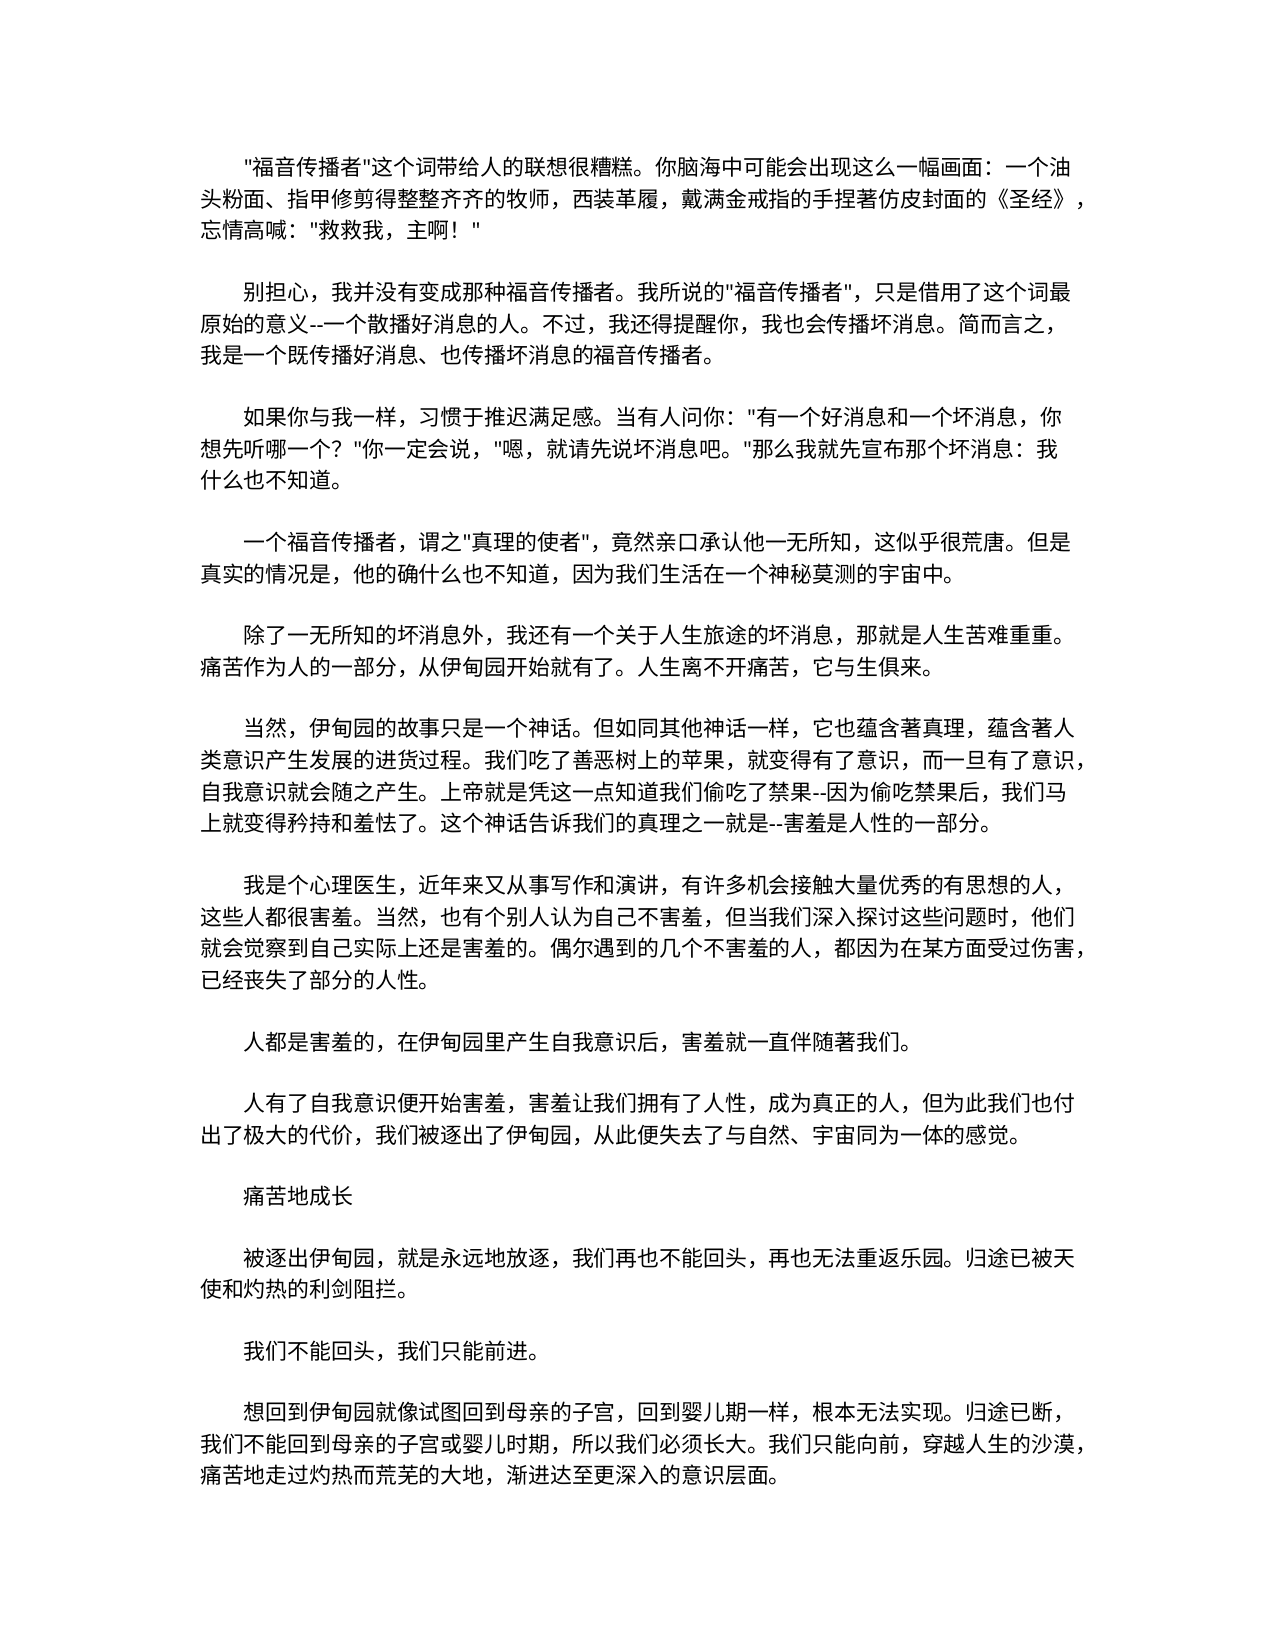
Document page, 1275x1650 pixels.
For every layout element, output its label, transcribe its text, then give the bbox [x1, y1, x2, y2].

text 一个福音传播者，谓之"真理的使者"，竟然亲口承认他一无所知，这似乎很荒唐。但是真实的情况是，他的确什么也不知道，因为我们生活在一个神秘莫测的宇宙中。 [200, 525, 1075, 588]
text 我是个心理医生，近年来又从事写作和演讲，有许多机会接触大量优秀的有思想的人，这些人都很害羞。当然，也有个别人认为自己不害羞，但当我们深入探讨这些问题时，他们就会觉察到自己实际上还是害羞的。偶尔遇到的几个不害羞的人，都因为在某方面受过伤害，已经丧失了部分的人性。 [200, 868, 1075, 995]
text 想回到伊甸园就像试图回到母亲的子宫，回到婴儿期一样，根本无法实现。归途已断，我们不能回到母亲的子宫或婴儿时期，所以我们必须长大。我们只能向前，穿越人生的沙漠，痛苦地走过灼热而荒芜的大地，渐进达至更深入的意识层面。 [200, 1395, 1075, 1490]
text 如果你与我一样，习惯于推迟满足感。当有人问你："有一个好消息和一个坏消息，你想先听哪一个？"你一定会说，"嗯，就请先说坏消息吧。"那么我就先宣布那个坏消息：我什么也不知道。 [200, 400, 1075, 495]
text "福音传播者"这个词带给人的联想很糟糕。你脑海中可能会出现这么一幅画面：一个油头粉面、指甲修剪得整整齐齐的牧师，西装革履，戴满金戒指的手捏著仿皮封面的《圣经》，忘情高喊："救救我，主啊！" [200, 150, 1075, 245]
text 人都是害羞的，在伊甸园里产生自我意识后，害羞就一直伴随著我们。 [200, 1024, 1075, 1056]
text 痛苦地成长 [200, 1179, 1075, 1211]
text 别担心，我并没有变成那种福音传播者。我所说的"福音传播者"，只是借用了这个词最原始的意义--一个散播好消息的人。不过，我还得提醒你，我也会传播坏消息。简而言之，我是一个既传播好消息、也传播坏消息的福音传播者。 [200, 275, 1075, 370]
text 我们不能回头，我们只能前进。 [200, 1334, 1075, 1365]
text 人有了自我意识便开始害羞，害羞让我们拥有了人性，成为真正的人，但为此我们也付出了极大的代价，我们被逐出了伊甸园，从此便失去了与自然、宇宙同为一体的感觉。 [200, 1086, 1075, 1149]
text 当然，伊甸园的故事只是一个神话。但如同其他神话一样，它也蕴含著真理，蕴含著人类意识产生发展的进货过程。我们吃了善恶树上的苹果，就变得有了意识，而一旦有了意识，自我意识就会随之产生。上帝就是凭这一点知道我们偷吃了禁果--因为偷吃禁果后，我们马上就变得矜持和羞怯了。这个神话告诉我们的真理之一就是--害羞是人性的一部分。 [200, 711, 1075, 838]
text 被逐出伊甸园，就是永远地放逐，我们再也不能回头，再也无法重返乐园。归途已被天使和灼热的利剑阻拦。 [200, 1241, 1075, 1304]
text 除了一无所知的坏消息外，我还有一个关于人生旅途的坏消息，那就是人生苦难重重。痛苦作为人的一部分，从伊甸园开始就有了。人生离不开痛苦，它与生俱来。 [200, 618, 1075, 682]
